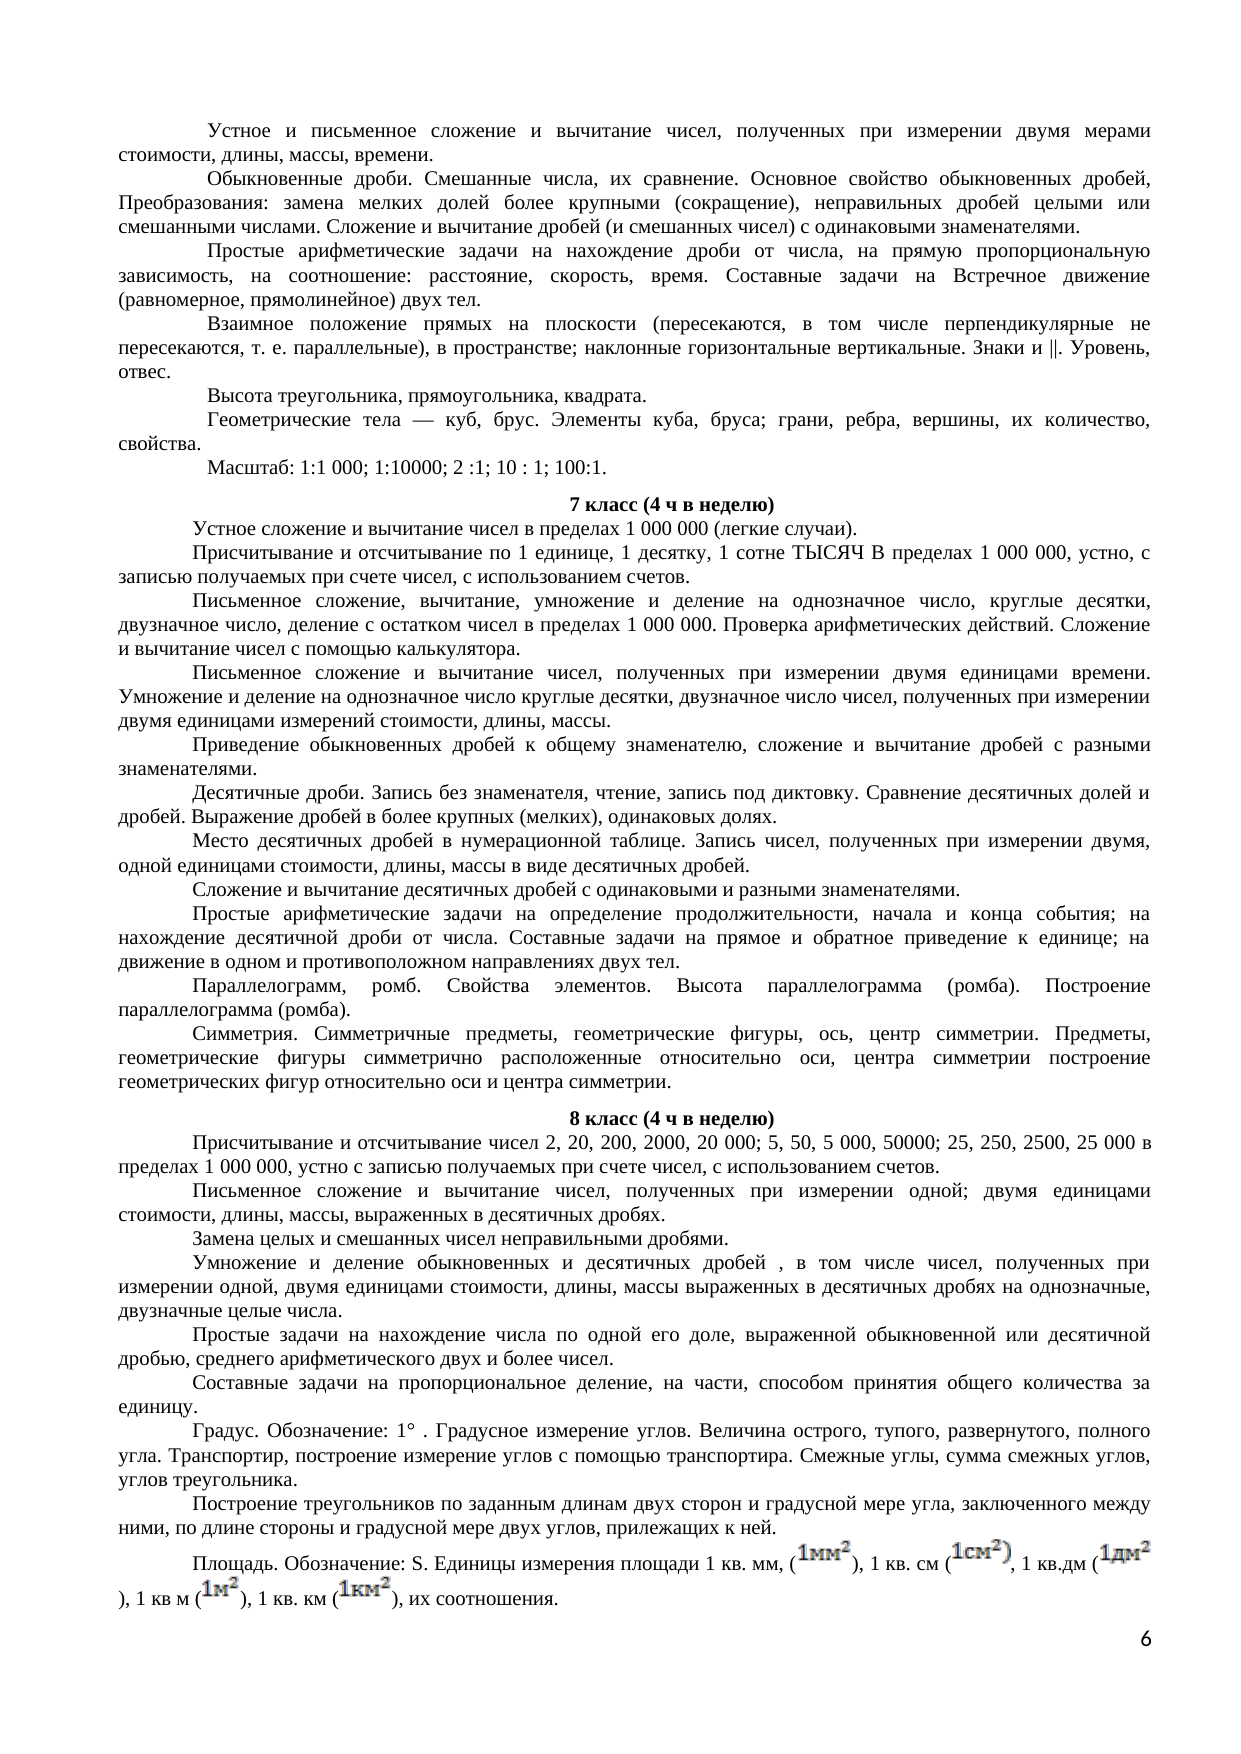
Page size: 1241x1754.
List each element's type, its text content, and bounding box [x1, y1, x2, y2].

text Площадь. Обозначение: S. Единицы измерения площади 1 кв. мм, (), 1 кв. см (, 1 кв.дм (), 1 кв м (), 1 кв. км (), их соотношения. [118, 1539, 1152, 1610]
text Масштаб: 1:1 000; 1:10000; 2 :1; 10 : 1; 100:1. [118, 455, 1152, 479]
text Высота треугольника, прямоугольника, квадрата. [118, 383, 1152, 407]
picture [797, 1538, 852, 1570]
text Простые арифметические задачи на определение продолжительности, начала и конца события; на нахождение десятичной дроби от числа. Составные задачи на прямое и обратное приведение к единице; на движение в одном и противоположном направлениях двух тел. [118, 901, 1152, 973]
text Составные задачи на пропорциональное деление, на части, способом принятия общего количества за единицу. [118, 1370, 1152, 1418]
text Письменное сложение, вычитание, умножение и деление на однозначное число, круглые десятки, двузначное число, деление с остатком чисел в пределах 1 000 000. Проверка арифметических действий. Сложение и вычитание чисел с помощью калькулятора. [118, 588, 1152, 660]
text Присчитывание и отсчитывание чисел 2, 20, 200, 2000, 20 000; 5, 50, 5 000, 50000; 25, 250, 2500, 25 000 в пределах 1 000 000, устно с записью получаемых при счете чисел, с использованием счетов. [118, 1130, 1152, 1178]
text Градус. Обозначение: 1° . Градусное измерение углов. Величина острого, тупого, развернутого, полного угла. Транспортир, построение измерение углов с помощью транспортира. Смежные углы, сумма смежных углов, углов треугольника. [118, 1418, 1152, 1491]
picture [201, 1574, 240, 1606]
text Симметрия. Симметричные предметы, геометрические фигуры, ось, центр симметрии. Предметы, геометрические фигуры симметрично расположенные относительно оси, центра симметрии построение геометрических фигур относительно оси и центра симметрии. [118, 1021, 1152, 1093]
text Десятичные дроби. Запись без знаменателя, чтение, запись под диктовку. Сравнение десятичных долей и дробей. Выражение дробей в более крупных (мелких), одинаковых долях. [118, 780, 1152, 828]
text Построение треугольников по заданным длинам двух сторон и градусной мере угла, заключенного между ними, по длине стороны и градусной мере двух углов, прилежащих к ней. [118, 1491, 1152, 1539]
text Место десятичных дробей в нумерационной таблице. Запись чисел, полученных при измерении двумя, одной единицами стоимости, длины, массы в виде десятичных дробей. [118, 828, 1152, 877]
text Параллелограмм, ромб. Свойства элементов. Высота параллелограмма (ромба). Построение параллелограмма (ромба). [118, 973, 1152, 1021]
text 8 класс (4 ч в неделю) [118, 1106, 1152, 1130]
text Замена целых и смешанных чисел неправильными дробями. [118, 1226, 1152, 1250]
text Умножение и деление обыкновенных и десятичных дробей , в том числе чисел, полученных при измерении одной, двумя единицами стоимости, длины, массы выраженных в десятичных дробях на однозначные, двузначные целые числа. [118, 1250, 1152, 1322]
text Простые арифметические задачи на нахождение дроби от числа, на прямую пропорциональную зависимость, на соотношение: расстояние, скорость, время. Составные задачи на Встречное движение (равномерное, прямолинейное) двух тел. [118, 238, 1152, 311]
text Письменное сложение и вычитание чисел, полученных при измерении двумя единицами времени. Умножение и деление на однозначное число круглые десятки, двузначное число чисел, полученных при измерении двумя единицами измерений стоимости, длины, массы. [118, 660, 1152, 732]
text Приведение обыкновенных дробей к общему знаменателю, сложение и вычитание дробей с разными знаменателями. [118, 732, 1152, 780]
text Устное и письменное сложение и вычитание чисел, полученных при измерении двумя мерами стоимости, длины, массы, времени. [118, 118, 1152, 166]
text Взаимное положение прямых на плоскости (пересекаются, в том числе перпендикулярные не пересекаются, т. е. параллельные), в пространстве; наклонные горизонтальные вертикальные. Знаки и ||. Уровень, отвес. [118, 311, 1152, 383]
text Сложение и вычитание десятичных дробей с одинаковыми и разными знаменателями. [118, 877, 1152, 901]
text Устное сложение и вычитание чисел в пределах 1 000 000 (легкие случаи). [118, 516, 1152, 540]
text 7 класс (4 ч в неделю) [118, 492, 1152, 516]
text Обыкновенные дроби. Смешанные числа, их сравнение. Основное свойство обыкновенных дробей, Преобразования: замена мелких долей более крупными (сокращение), неправильных дробей целыми или смешанными числами. Сложение и вычитание дробей (и смешанных чисел) с одинаковыми знаменателями. [118, 166, 1152, 238]
picture [1099, 1538, 1152, 1570]
picture [338, 1574, 392, 1606]
text Присчитывание и отсчитывание по 1 единице, 1 десятку, 1 сотне ТЫСЯЧ В пределах 1 000 000, устно, с записью получаемых при счете чисел, с использованием счетов. [118, 540, 1152, 588]
text Простые задачи на нахождение числа по одной его доле, выраженной обыкновенной или десятичной дробью, среднего арифметического двух и более чисел. [118, 1322, 1152, 1370]
text Геометрические тела — куб, брус. Элементы куба, бруса; грани, ребра, вершины, их количество, свойства. [118, 407, 1152, 455]
picture [951, 1538, 1011, 1570]
text Письменное сложение и вычитание чисел, полученных при измерении одной; двумя единицами стоимости, длины, массы, выраженных в десятичных дробях. [118, 1178, 1152, 1226]
